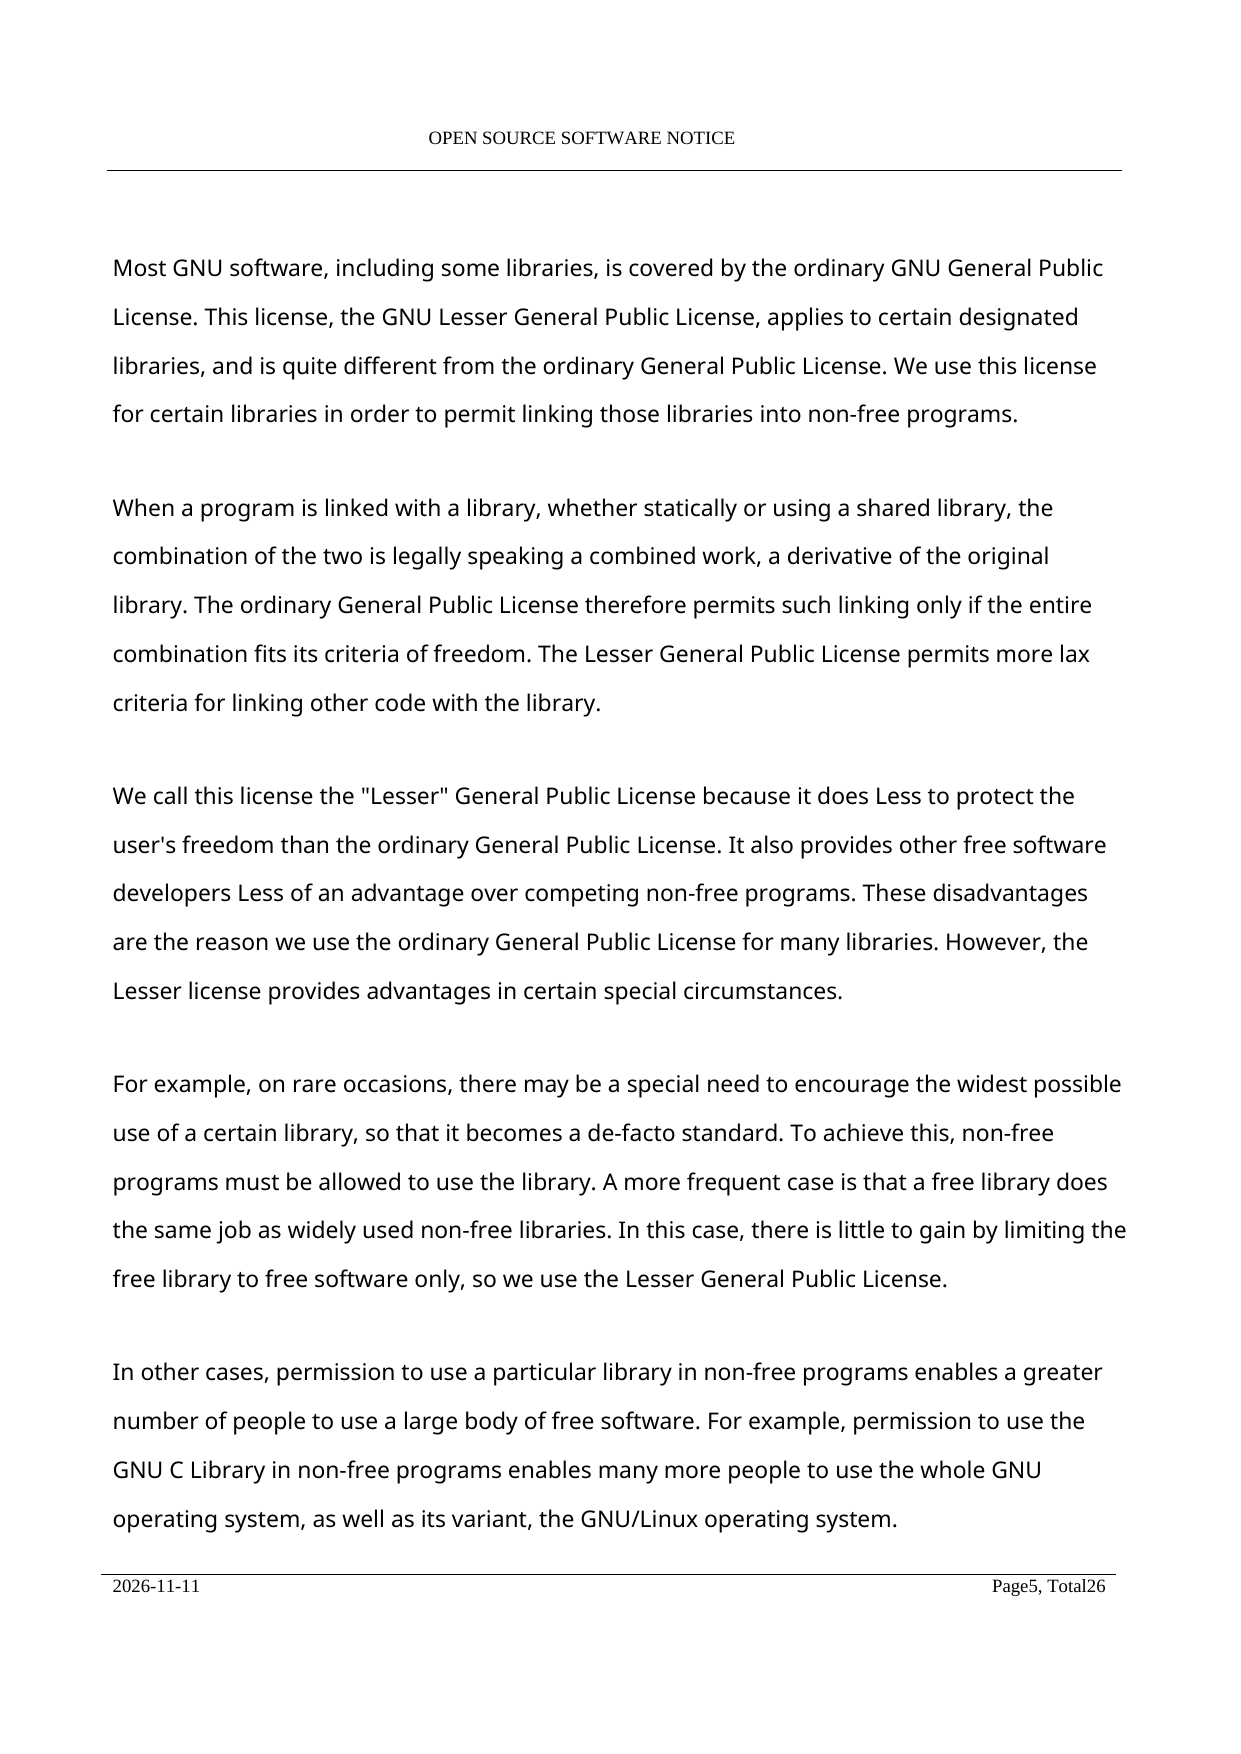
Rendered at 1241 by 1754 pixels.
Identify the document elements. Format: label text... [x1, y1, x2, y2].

text Most GNU software, including some libraries, is covered by the ordinary GNU General Public License. This license, the GNU Lesser General Public License, applies to certain designated libraries, and is quite different from the ordinary General Public License. We use this license for certain libraries in order to permit linking those libraries into non-free programs. [112, 251, 1128, 430]
text We call this license the "Lesser" General Public License because it does Less to protect the user's freedom than the ordinary General Public License. It also provides other free software developers Less of an advantage over competing non-free programs. These disadvantages are the reason we use the ordinary General Public License for many libraries. However, the Lesser license provides advantages in certain special circumstances. [112, 779, 1128, 1007]
text When a program is linked with a library, whether statically or using a shared library, the combination of the two is legally speaking a combined work, a derivative of the original library. The ordinary General Public License therefore permits such linking only if the entire combination fits its criteria of freedom. The Lesser General Public License permits more lax criteria for linking other code with the library. [112, 491, 1128, 718]
text For example, on rare occasions, there may be a special need to encourage the widest possible use of a certain library, so that it becomes a de-facto standard. To achieve this, non-free programs must be allowed to use the library. A more frequent case is that a free library does the same job as widely used non-free libraries. In this case, there is little to gain by limiting the free library to free software only, so we use the Lesser General Public License. [112, 1067, 1128, 1295]
text In other cases, permission to use a particular library in non-free programs enables a greater number of people to use a large body of free software. For example, permission to use the GNU C Library in non-free programs enables many more people to use the whole GNU operating system, as well as its variant, the GNU/Linux operating system. [112, 1356, 1128, 1534]
